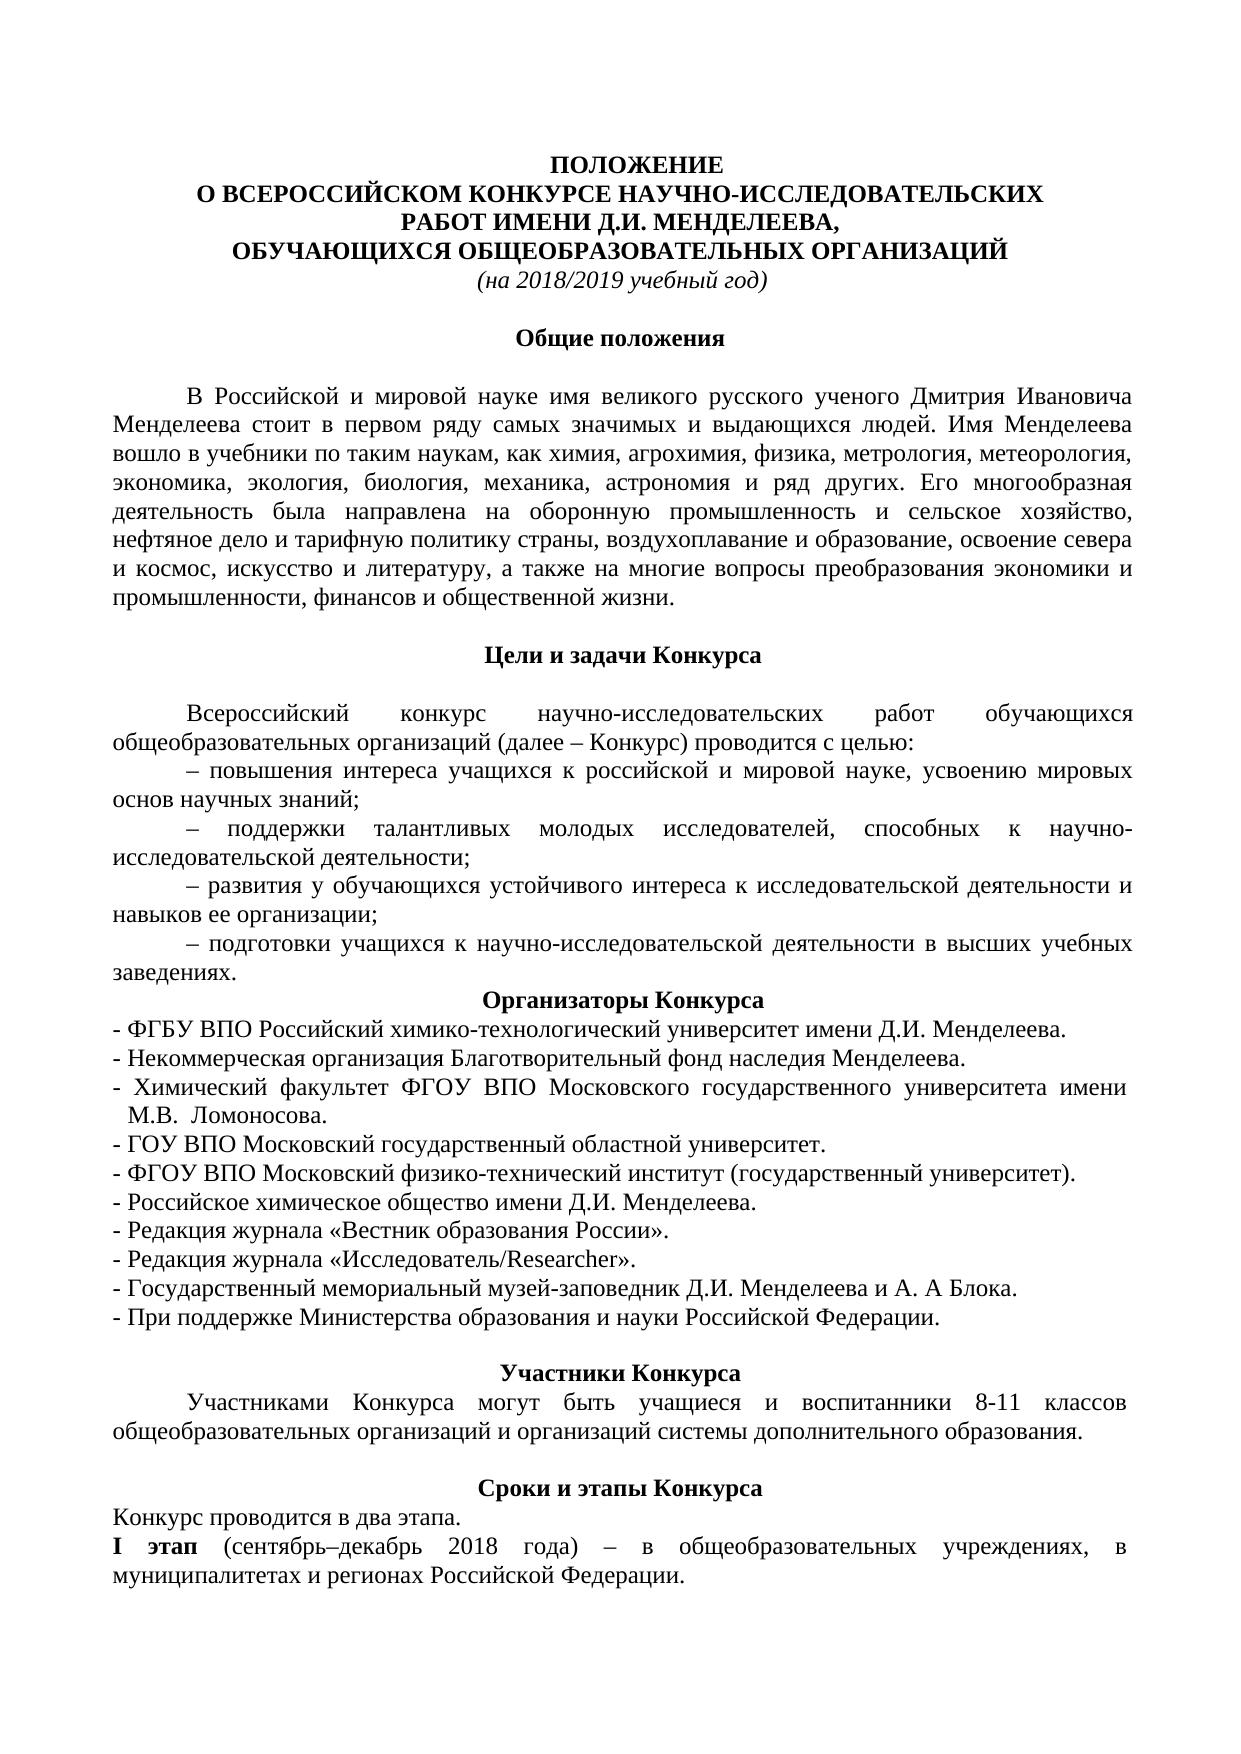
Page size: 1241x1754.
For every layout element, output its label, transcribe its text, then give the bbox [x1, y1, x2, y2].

text - Редакция журнала «Исследователь/Researcher». [112, 1244, 1128, 1273]
text Цели и задачи Конкурса [112, 640, 1134, 669]
text Организаторы Конкурса [112, 985, 1134, 1014]
text Всероссийский конкурс научно-исследовательских работ обучающихся общеобразовательных организаций (далее – Конкурс) проводится с целью: [112, 698, 1134, 755]
text Участниками Конкурса могут быть учащиеся и воспитанники 8-11 классов общеобразовательных организаций и организаций системы дополнительного образования. [112, 1387, 1128, 1445]
text О ВСЕРОССИЙСКОМ КОНКУРСЕ НАУЧНО-ИССЛЕДОВАТЕЛЬСКИХ [112, 179, 1128, 207]
text - Химический факультет ФГОУ ВПО Московского государственного университета имени М.В. Ломоносова. [112, 1072, 1128, 1129]
text - Редакция журнала «Вестник образования России». [112, 1215, 1128, 1244]
text (на 2018/2019 учебный год) [112, 265, 1128, 294]
text В Российской и мировой науке имя великого русского ученого Дмитрия Ивановича Менделеева стоит в первом ряду самых значимых и выдающихся людей. Имя Менделеева вошло в учебники по таким наукам, как химия, агрохимия, физика, метрология, метеорология, экономика, экология, биология, механика, астрономия и ряд других. Его многообразная деятельность была направлена на оборонную промышленность и сельское хозяйство, нефтяное дело и тарифную политику страны, воздухоплавание и образование, освоение севера и космос, искусство и литературу, а также на многие вопросы преобразования экономики и промышленности, финансов и общественной жизни. [112, 381, 1134, 611]
text - Российское химическое общество имени Д.И. Менделеева. [112, 1187, 1128, 1215]
text Общие положения [112, 323, 1128, 352]
list ПОЛОЖЕНИЕ [187, 150, 1128, 179]
text - ФГБУ ВПО Российский химико-технологический университет имени Д.И. Менделеева. [112, 1014, 1128, 1043]
text – подготовки учащихся к научно-исследовательской деятельности в высших учебных заведениях. [112, 928, 1134, 985]
text – повышения интереса учащихся к российской и мировой науке, усвоению мировых основ научных знаний; [112, 755, 1134, 813]
text Участники Конкурса [112, 1358, 1128, 1387]
text - Государственный мемориальный музей-заповедник Д.И. Менделеева и А. А Блока. [112, 1273, 1128, 1302]
text - ГОУ ВПО Московский государственный областной университет. [112, 1129, 1128, 1158]
text – развития у обучающихся устойчивого интереса к исследовательской деятельности и навыков ее организации; [112, 870, 1134, 928]
text Сроки и этапы Конкурса [112, 1473, 1128, 1502]
text РАБОТ ИМЕНИ Д.И. МЕНДЕЛЕЕВА, [112, 207, 1128, 236]
text I этап (сентябрь–декабрь 2018 года) – в общеобразовательных учреждениях, в муниципалитетах и регионах Российской Федерации. [112, 1531, 1128, 1588]
text – поддержки талантливых молодых исследователей, способных к научно-исследовательской деятельности; [112, 813, 1134, 870]
text ОБУЧАЮЩИХСЯ ОБЩЕОБРАЗОВАТЕЛЬНЫХ ОРГАНИЗАЦИЙ [112, 236, 1128, 265]
text Конкурс проводится в два этапа. [112, 1502, 1128, 1531]
text - При поддержке Министерства образования и науки Российской Федерации. [112, 1302, 1128, 1330]
text - ФГОУ ВПО Московский физико-технический институт (государственный университет). [112, 1158, 1128, 1187]
text - Некоммерческая организация Благотворительный фонд наследия Менделеева. [112, 1043, 1128, 1072]
